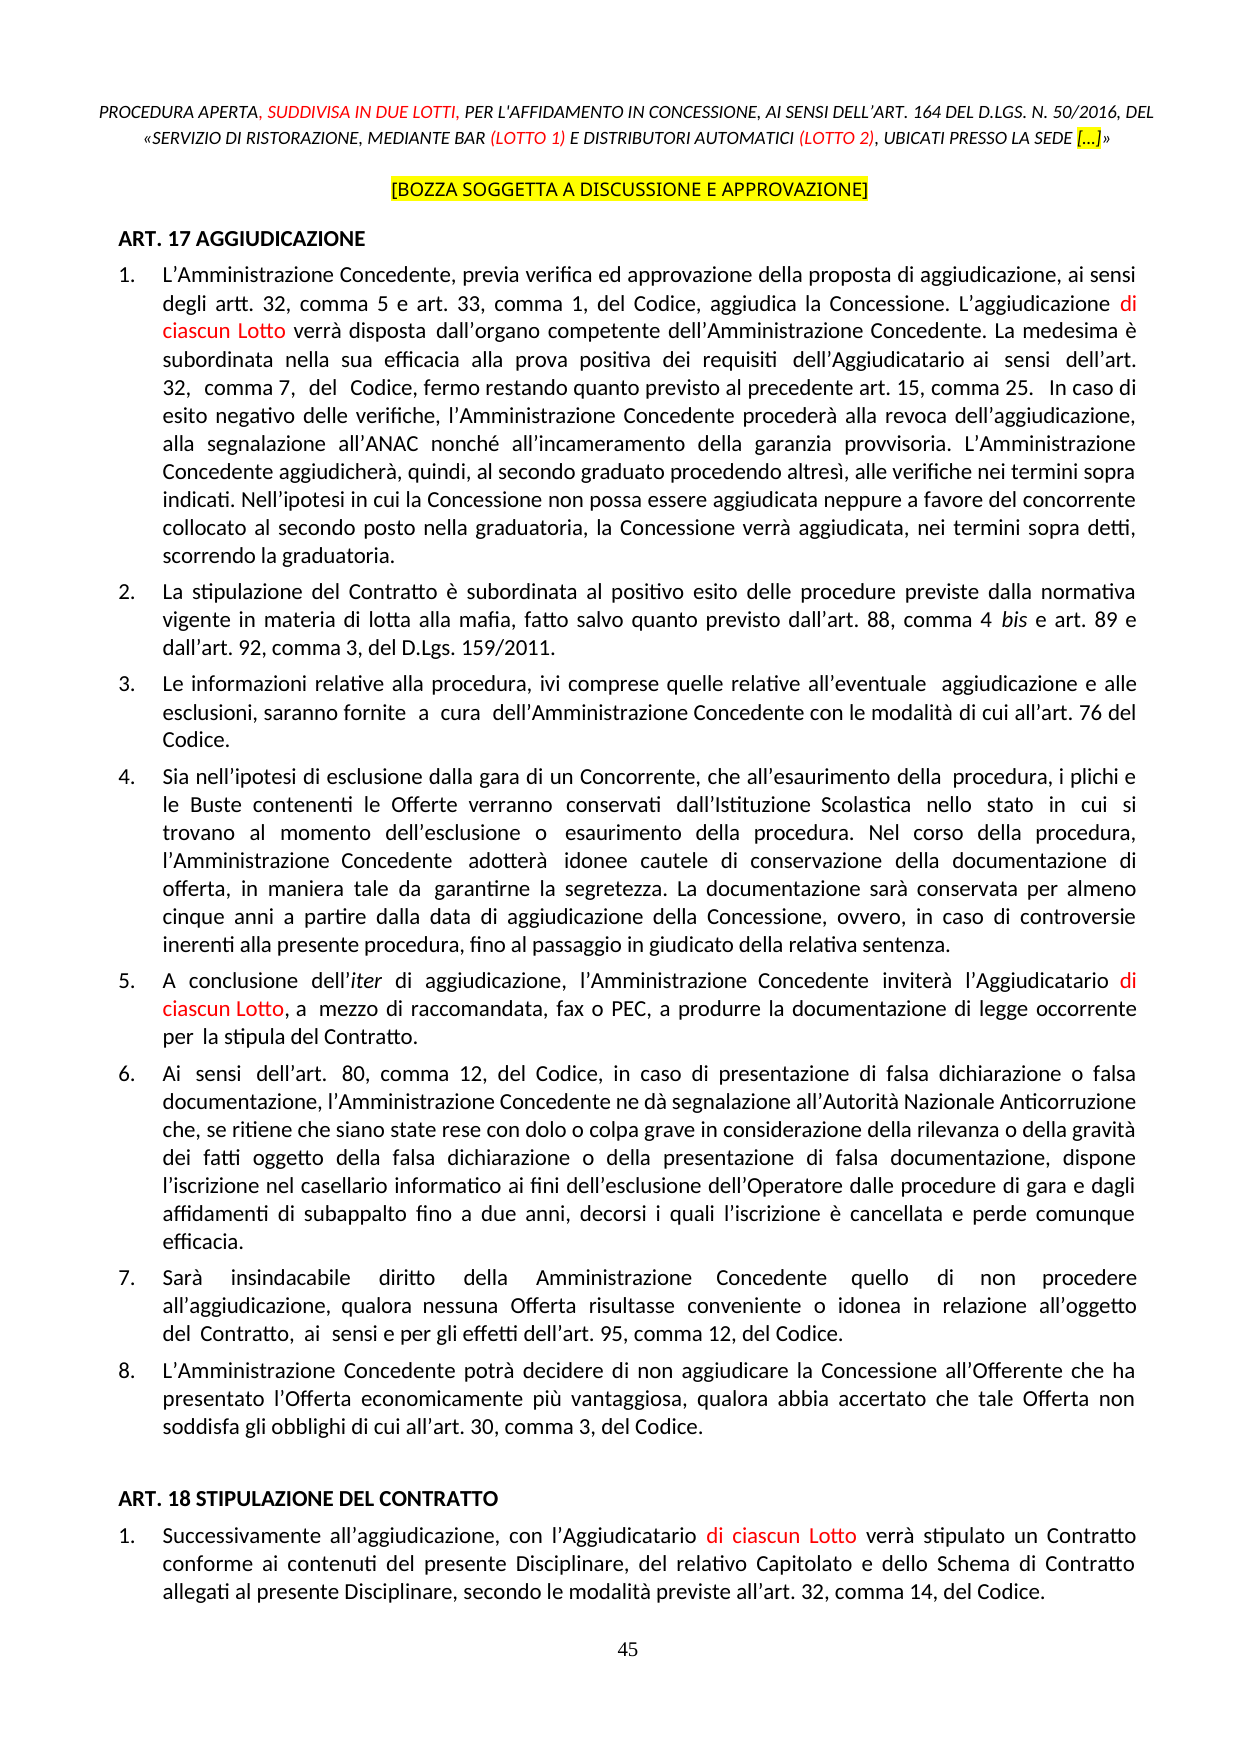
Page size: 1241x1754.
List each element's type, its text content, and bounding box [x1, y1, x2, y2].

list La stipulazione del Contratto è subordinata al positivo esito delle procedure previste dalla normativa vigente in materia di lotta alla mafia, fatto salvo quanto previsto dall’art. 88, comma 4 bis e art. 89 e dall’art. 92, comma 3, del D.Lgs. 159/2011. [118, 577, 1137, 661]
list L’Amministrazione Concedente, previa verifica ed approvazione della proposta di aggiudicazione, ai sensi degli artt. 32, comma 5 e art. 33, comma 1, del Codice, aggiudica la Concessione. L’aggiudicazione di ciascun Lotto verrà disposta dall’organo competente dell’Amministrazione Concedente. La medesima è subordinata nella sua efficacia alla prova positiva dei requisiti dell’Aggiudicatario ai sensi dell’art. 32, comma 7, del Codice, fermo restando quanto previsto al precedente art. 15, comma 25. In caso di esito negativo delle verifiche, l’Amministrazione Concedente procederà alla revoca dell’aggiudicazione, alla segnalazione all’ANAC nonché all’incameramento della garanzia provvisoria. L’Amministrazione Concedente aggiudicherà, quindi, al secondo graduato procedendo altresì, alle verifiche nei termini sopra indicati. Nell’ipotesi in cui la Concessione non possa essere aggiudicata neppure a favore del concorrente collocato al secondo posto nella graduatoria, la Concessione verrà aggiudicata, nei termini sopra detti, scorrendo la graduatoria. [118, 261, 1137, 569]
list Le informazioni relative alla procedura, ivi comprese quelle relative all’eventuale aggiudicazione e alle esclusioni, saranno fornite a cura dell’Amministrazione Concedente con le modalità di cui all’art. 76 del Codice. [118, 669, 1137, 754]
list L’Amministrazione Concedente potrà decidere di non aggiudicare la Concessione all’Offerente che ha presentato l’Offerta economicamente più vantaggiosa, qualora abbia accertato che tale Offerta non soddisfa gli obblighi di cui all’art. 30, comma 3, del Codice. [118, 1356, 1137, 1440]
list Ai sensi dell’art. 80, comma 12, del Codice, in caso di presentazione di falsa dichiarazione o falsa documentazione, l’Amministrazione Concedente ne dà segnalazione all’Autorità Nazionale Anticorruzione che, se ritiene che siano state rese con dolo o colpa grave in considerazione della rilevanza o della gravità dei fatti oggetto della falsa dichiarazione o della presentazione di falsa documentazione, dispone l’iscrizione nel casellario informatico ai fini dell’esclusione dell’Operatore dalle procedure di gara e dagli affidamenti di subappalto fino a due anni, decorsi i quali l’iscrizione è cancellata e perde comunque efficacia. [118, 1059, 1137, 1255]
list Sia nell’ipotesi di esclusione dalla gara di un Concorrente, che all’esaurimento della procedura, i plichi e le Buste contenenti le Offerte verranno conservati dall’Istituzione Scolastica nello stato in cui si trovano al momento dell’esclusione o esaurimento della procedura. Nel corso della procedura, l’Amministrazione Concedente adotterà idonee cautele di conservazione della documentazione di offerta, in maniera tale da garantirne la segretezza. La documentazione sarà conservata per almeno cinque anni a partire dalla data di aggiudicazione della Concessione, ovvero, in caso di controversie inerenti alla presente procedura, fino al passaggio in giudicato della relativa sentenza. [118, 762, 1137, 958]
list Sarà insindacabile diritto della Amministrazione Concedente quello di non procedere all’aggiudicazione, qualora nessuna Offerta risultasse conveniente o idonea in relazione all’oggetto del Contratto, ai sensi e per gli effetti dell’art. 95, comma 12, del Codice. [118, 1263, 1137, 1347]
subtitle ART. 17 AGGIUDICAZIONE [118, 224, 1137, 252]
subtitle ART. 18 STIPULAZIONE DEL CONTRATTO [118, 1484, 1137, 1512]
list A conclusione dell’iter di aggiudicazione, l’Amministrazione Concedente inviterà l’Aggiudicatario di ciascun Lotto, a mezzo di raccomandata, fax o PEC, a produrre la documentazione di legge occorrente per la stipula del Contratto. [118, 966, 1137, 1051]
list Successivamente all’aggiudicazione, con l’Aggiudicatario di ciascun Lotto verrà stipulato un Contratto conforme ai contenuti del presente Disciplinare, del relativo Capitolato e dello Schema di Contratto allegati al presente Disciplinare, secondo le modalità previste all’art. 32, comma 14, del Codice. [118, 1521, 1137, 1605]
